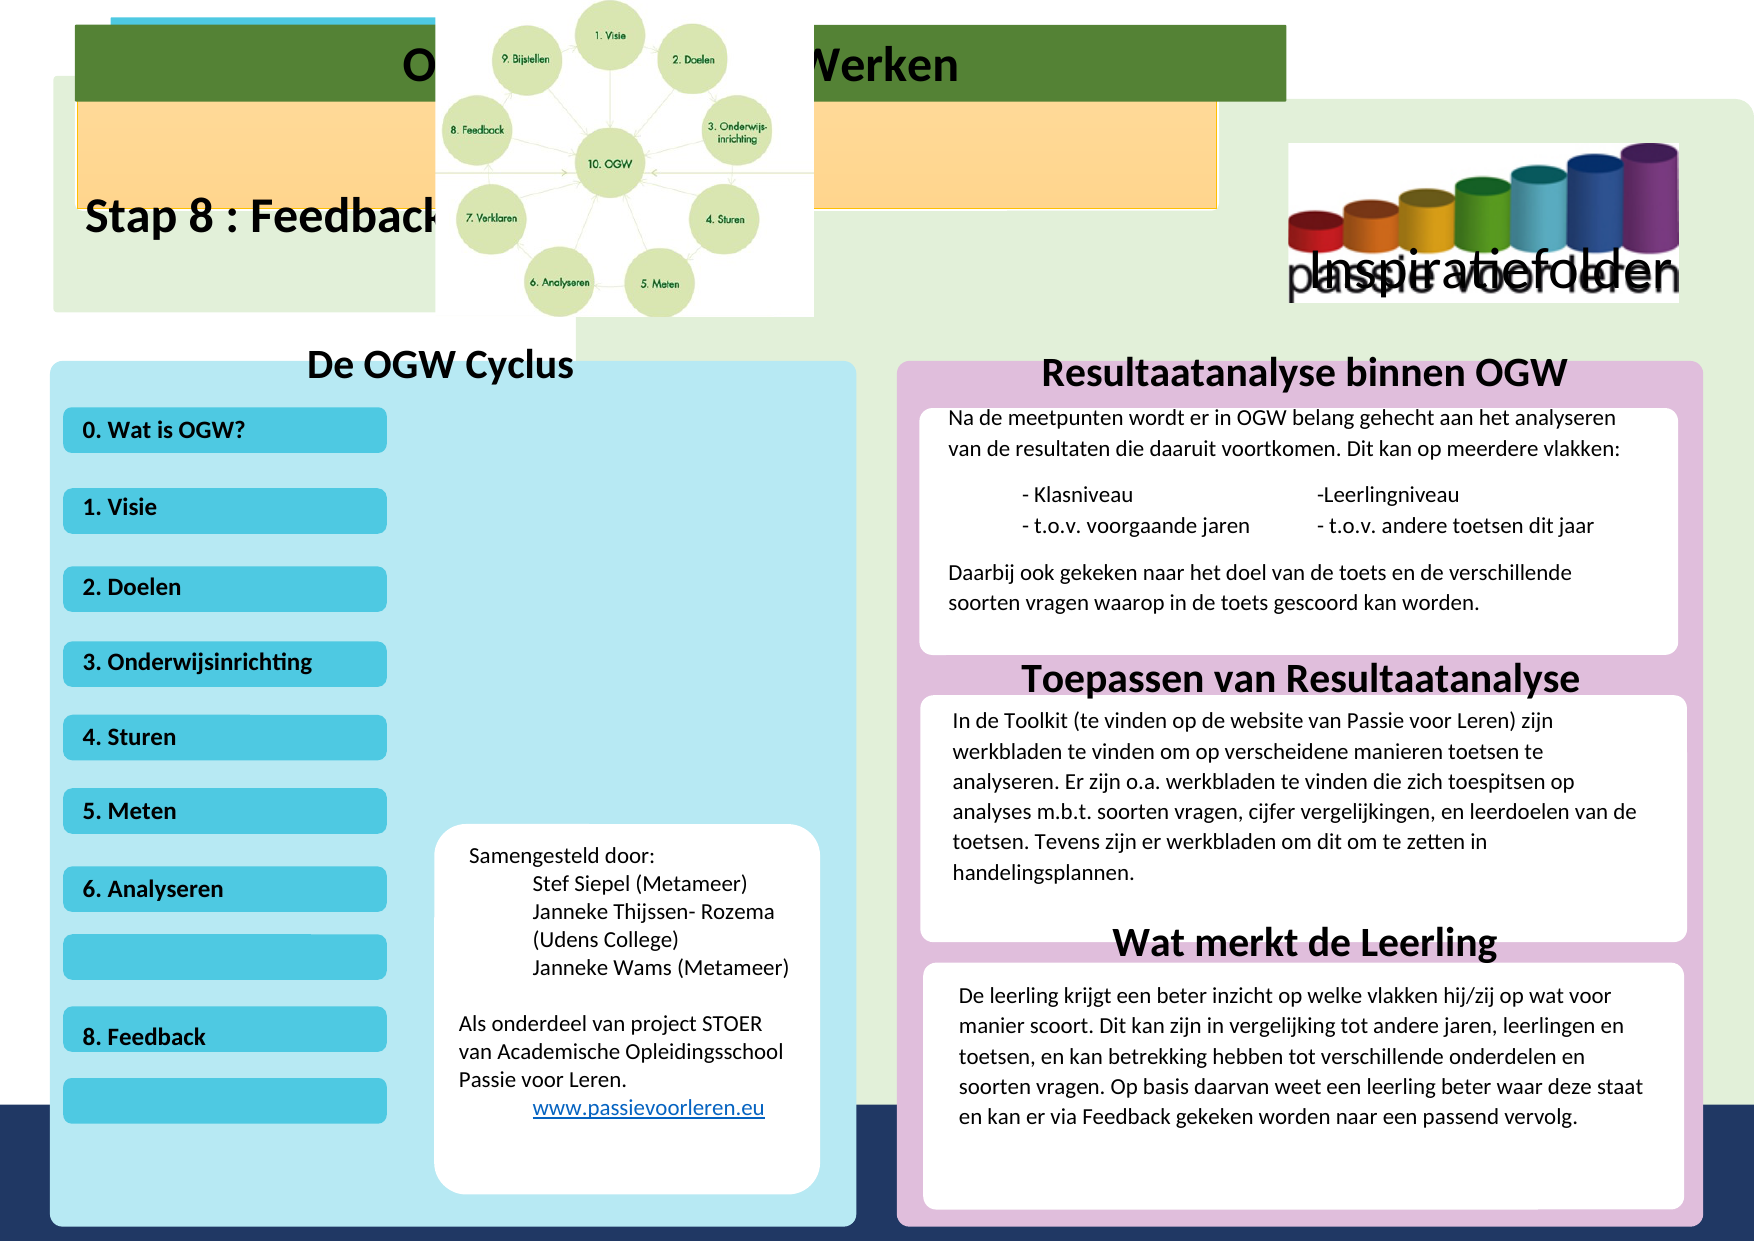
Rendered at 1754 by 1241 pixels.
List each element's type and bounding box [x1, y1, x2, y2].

picture [1288, 143, 1679, 303]
picture [435, 0, 814, 317]
